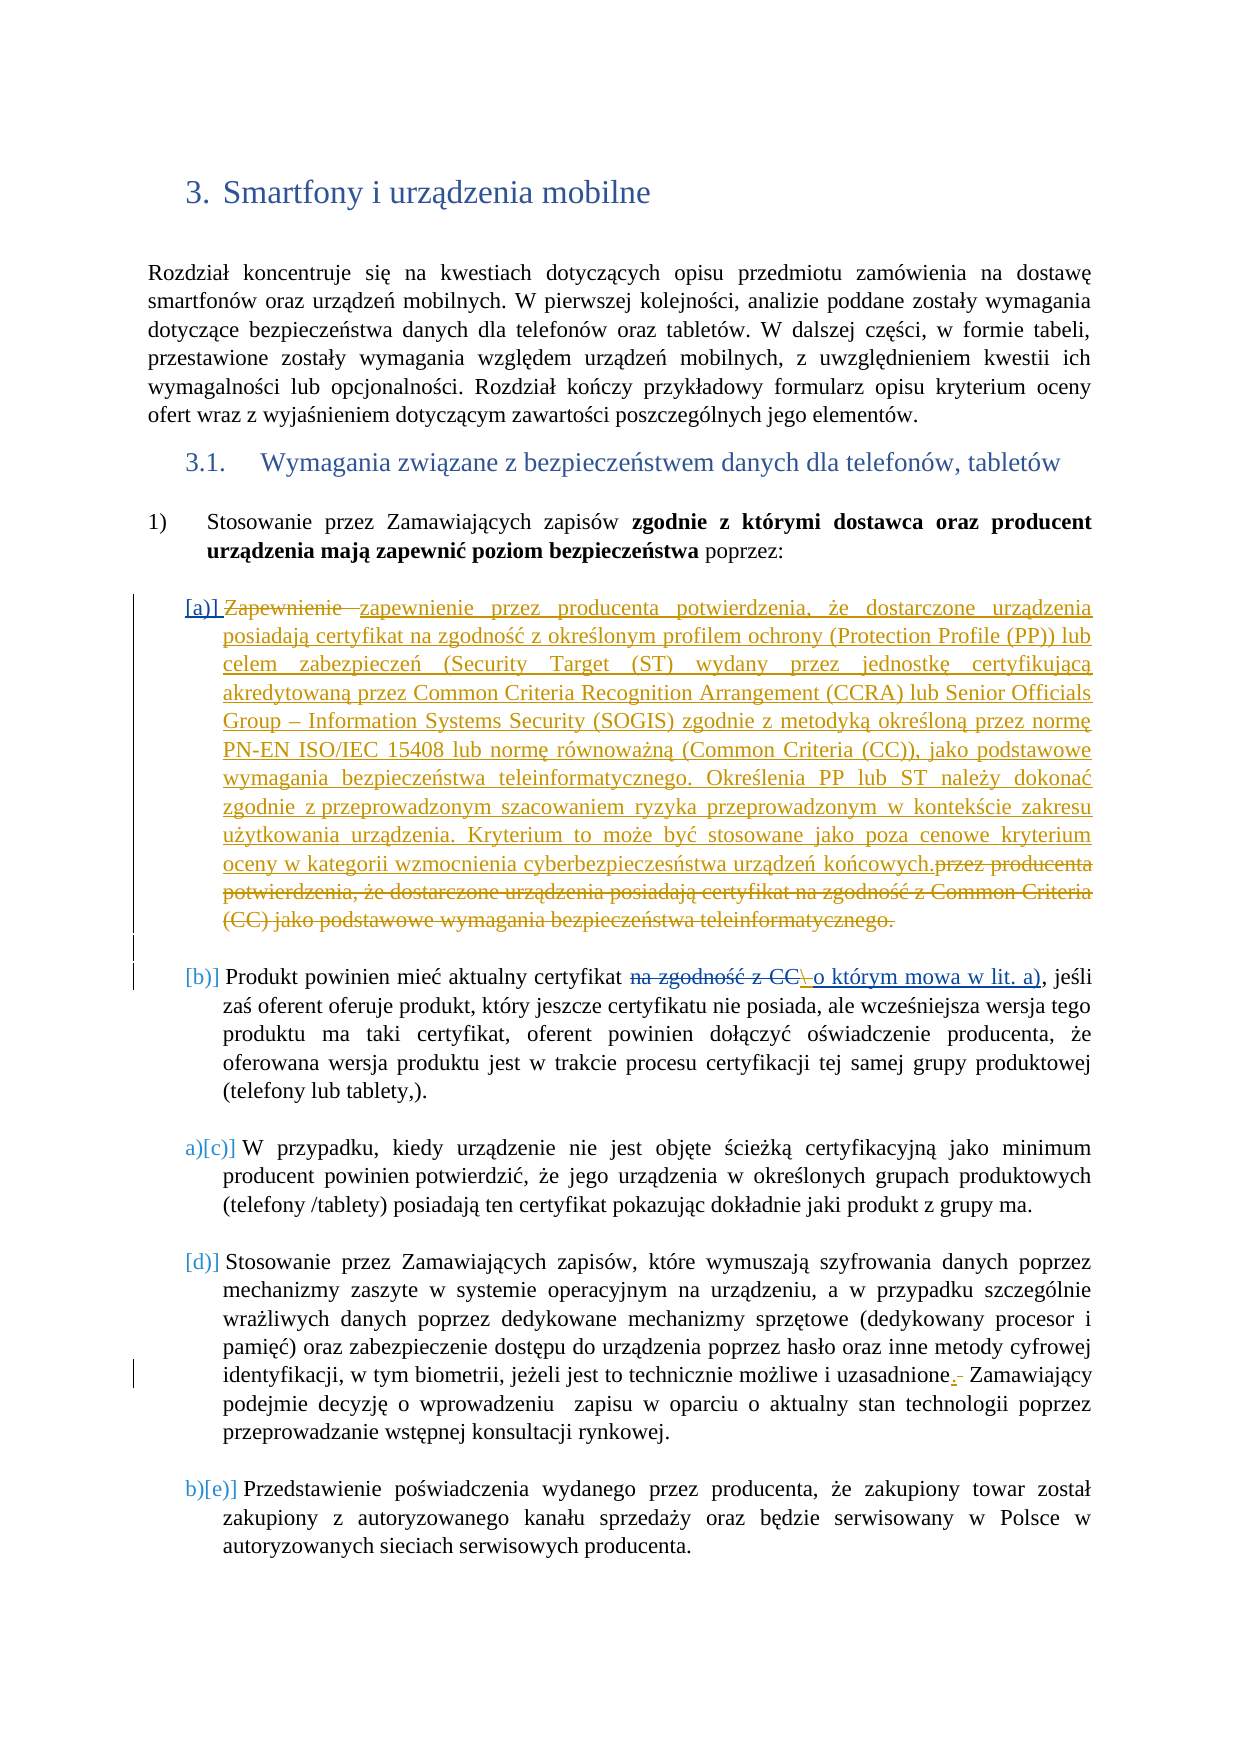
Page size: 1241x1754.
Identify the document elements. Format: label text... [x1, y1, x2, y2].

subtitle Wymagania związane z bezpieczeństwem danych dla telefonów, tabletów [185, 446, 1093, 477]
list Stosowanie przez Zamawiających zapisów zgodnie z którymi dostawca oraz producent urządzenia mają zapewnić poziom bezpieczeństwa poprzez: [148, 508, 1093, 563]
list Produkt powinien mieć aktualny certyfikat , jeśli zaś oferent oferuje produkt, który jeszcze certyfikatu nie posiada, ale wcześniejsza wersja tego produktu ma taki certyfikat, oferent powinien dołączyć oświadczenie producenta, że oferowana wersja produktu jest w trakcie procesu certyfikacji tej samej grupy produktowej (telefony lub tablety,). [185, 963, 1093, 1103]
list W przypadku, kiedy urządzenie nie jest objęte ścieżką certyfikacyjną jako minimum producent powinien potwierdzić, że jego urządzenia w określonych grupach produktowych (telefony /tablety) posiadają ten certyfikat pokazując dokładnie jaki produkt z grupy ma. [185, 1134, 1093, 1217]
text Rozdział koncentruje się na kwestiach dotyczących opisu przedmiotu zamówienia na dostawę smartfonów oraz urządzeń mobilnych. W pierwszej kolejności, analizie poddane zostały wymagania dotyczące bezpieczeństwa danych dla telefonów oraz tabletów. W dalszej części, w formie tabeli, przestawione zostały wymagania względem urządzeń mobilnych, z uwzględnieniem kwestii ich wymagalności lub opcjonalności. Rozdział kończy przykładowy formularz opisu kryterium oceny ofert wraz z wyjaśnieniem dotyczącym zawartości poszczególnych jego elementów. [148, 259, 1093, 428]
subtitle Smartfony i urządzenia mobilne [185, 173, 1093, 211]
list Stosowanie przez Zamawiających zapisów, które wymuszają szyfrowania danych poprzez mechanizmy zaszyte w systemie operacyjnym na urządzeniu, a w przypadku szczególnie wrażliwych danych poprzez dedykowane mechanizmy sprzętowe (dedykowany procesor i pamięć) oraz zabezpieczenie dostępu do urządzenia poprzez hasło oraz inne metody cyfrowej identyfikacji, w tym biometrii, jeżeli jest to technicznie możliwe i uzasadnione Zamawiający podejmie decyzję o wprowadzeniu zapisu w oparciu o aktualny stan technologii poprzez przeprowadzanie wstępnej konsultacji rynkowej. [185, 1248, 1093, 1445]
list Przedstawienie poświadczenia wydanego przez producenta, że zakupiony towar został zakupiony z autoryzowanego kanału sprzedaży oraz będzie serwisowany w Polsce w autoryzowanych sieciach serwisowych producenta. [185, 1475, 1093, 1558]
